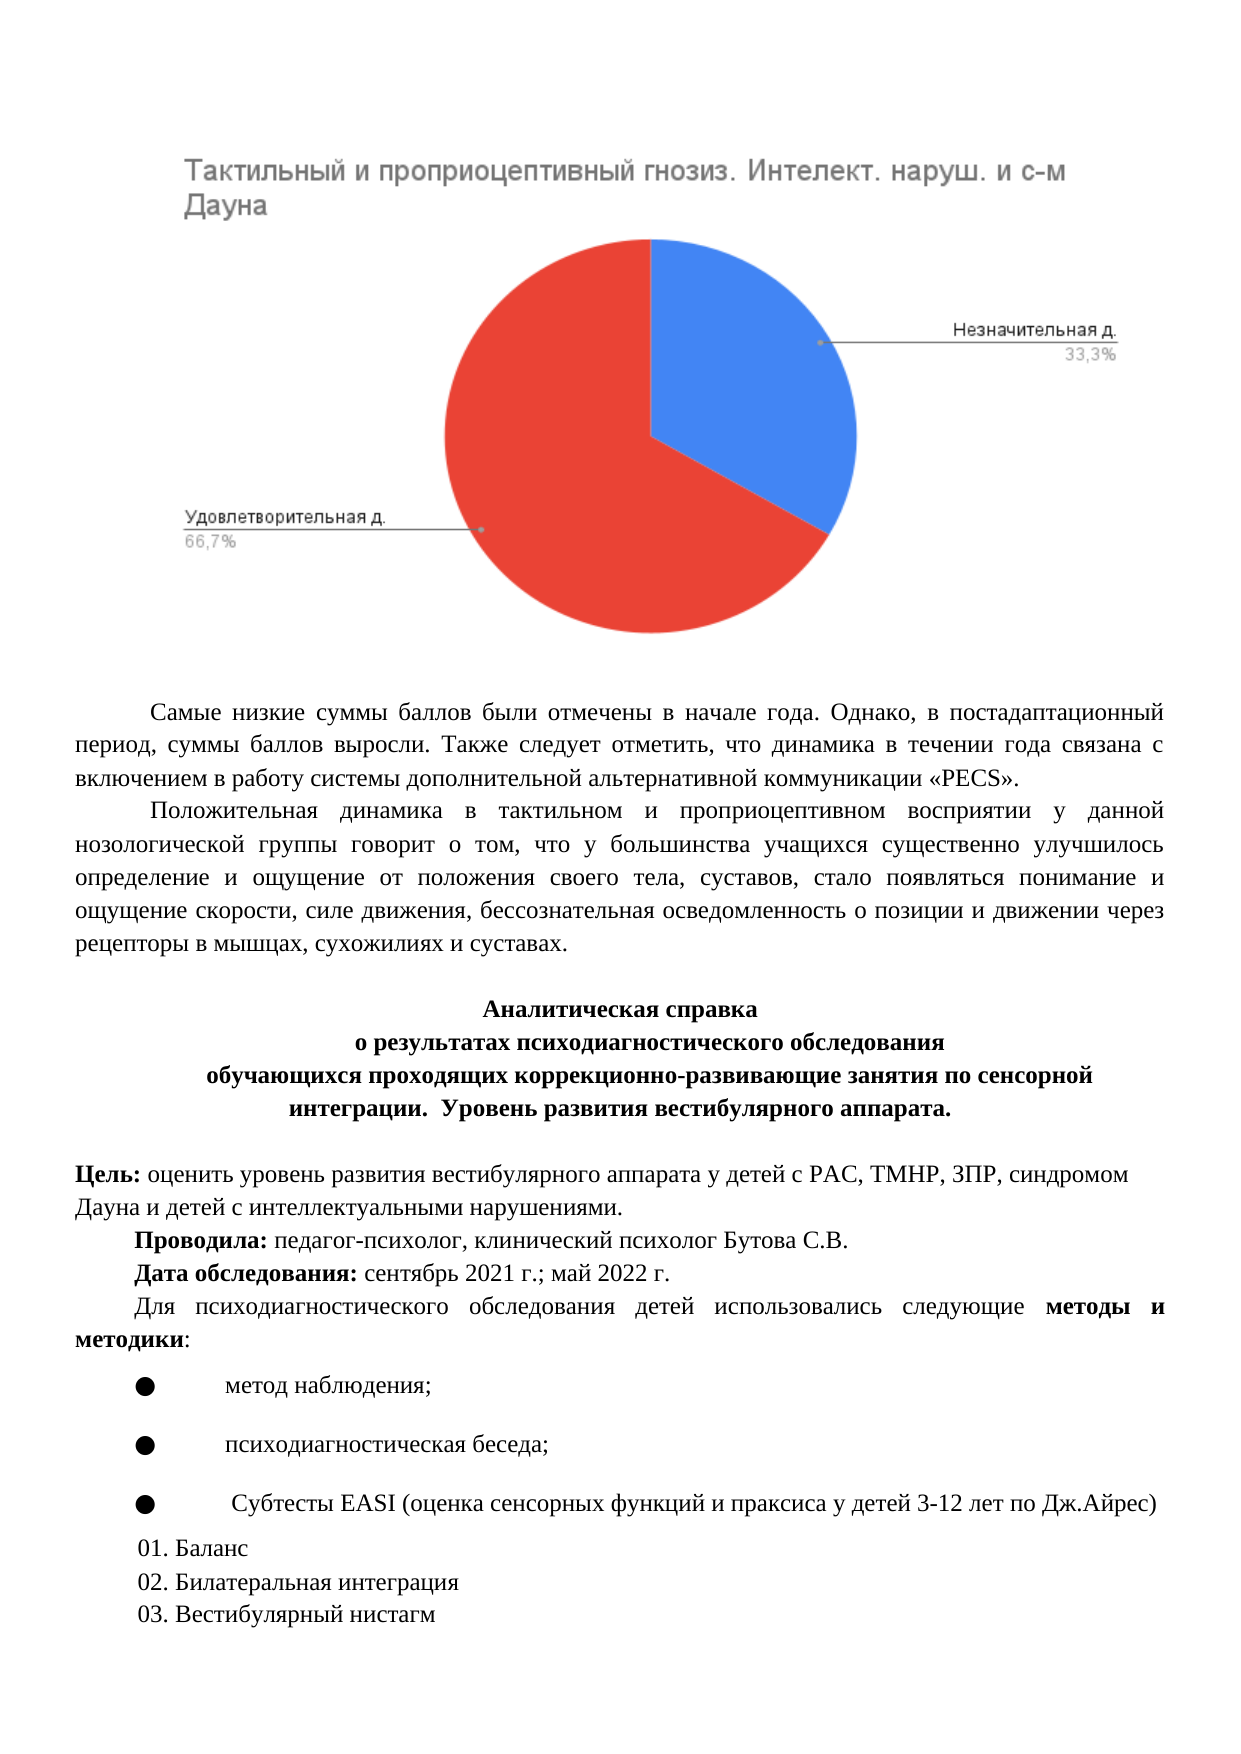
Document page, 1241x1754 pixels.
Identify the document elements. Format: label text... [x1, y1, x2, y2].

list метод наблюдения; [75, 1357, 1165, 1408]
list Вестибулярный нистагм [137, 1599, 1165, 1628]
list Билатеральная интеграция [137, 1567, 1165, 1595]
list Субтесты EASI (оценка сенсорных функций и праксиса у детей 3-12 лет по Дж.Айрес) [75, 1475, 1165, 1526]
text Проводила: педагог-психолог, клинический психолог Бутова С.В. [75, 1225, 1165, 1254]
text Аналитическая справка [75, 994, 1165, 1022]
picture [156, 126, 1146, 660]
text Для психодиагностического обследования детей использовались следующие методы и методики: [75, 1291, 1165, 1353]
text Самые низкие суммы баллов были отмечены в начале года. Однако, в постадаптационный период, суммы баллов выросли. Также следует отметить, что динамика в течении года связана с включением в работу системы дополнительной альтернативной коммуникации «PECS». [75, 697, 1165, 791]
text Дата обследования: сентябрь 2021 г.; май 2022 г. [75, 1258, 1165, 1287]
text Цель: оценить уровень развития вестибулярного аппарата у детей с РАС, ТМНР, ЗПР, синдромом Дауна и детей с интеллектуальными нарушениями. [75, 1159, 1165, 1221]
list Баланс [137, 1533, 1165, 1562]
text обучающихся проходящих коррекционно-развивающие занятия по сенсорной интеграции. Уровень развития вестибулярного аппарата. [75, 1060, 1165, 1122]
list психодиагностическая беседа; [75, 1416, 1165, 1467]
text о результатах психодиагностического обследования [75, 1027, 1165, 1056]
text Положительная динамика в тактильном и проприоцептивном восприятии у данной нозологической группы говорит о том, что у большинства учащихся существенно улучшилось определение и ощущение от положения своего тела, суставов, стало появляться понимание и ощущение скорости, силе движения, бессознательная осведомленность о позиции и движении через рецепторы в мышцах, сухожилиях и суставах. [75, 796, 1165, 956]
